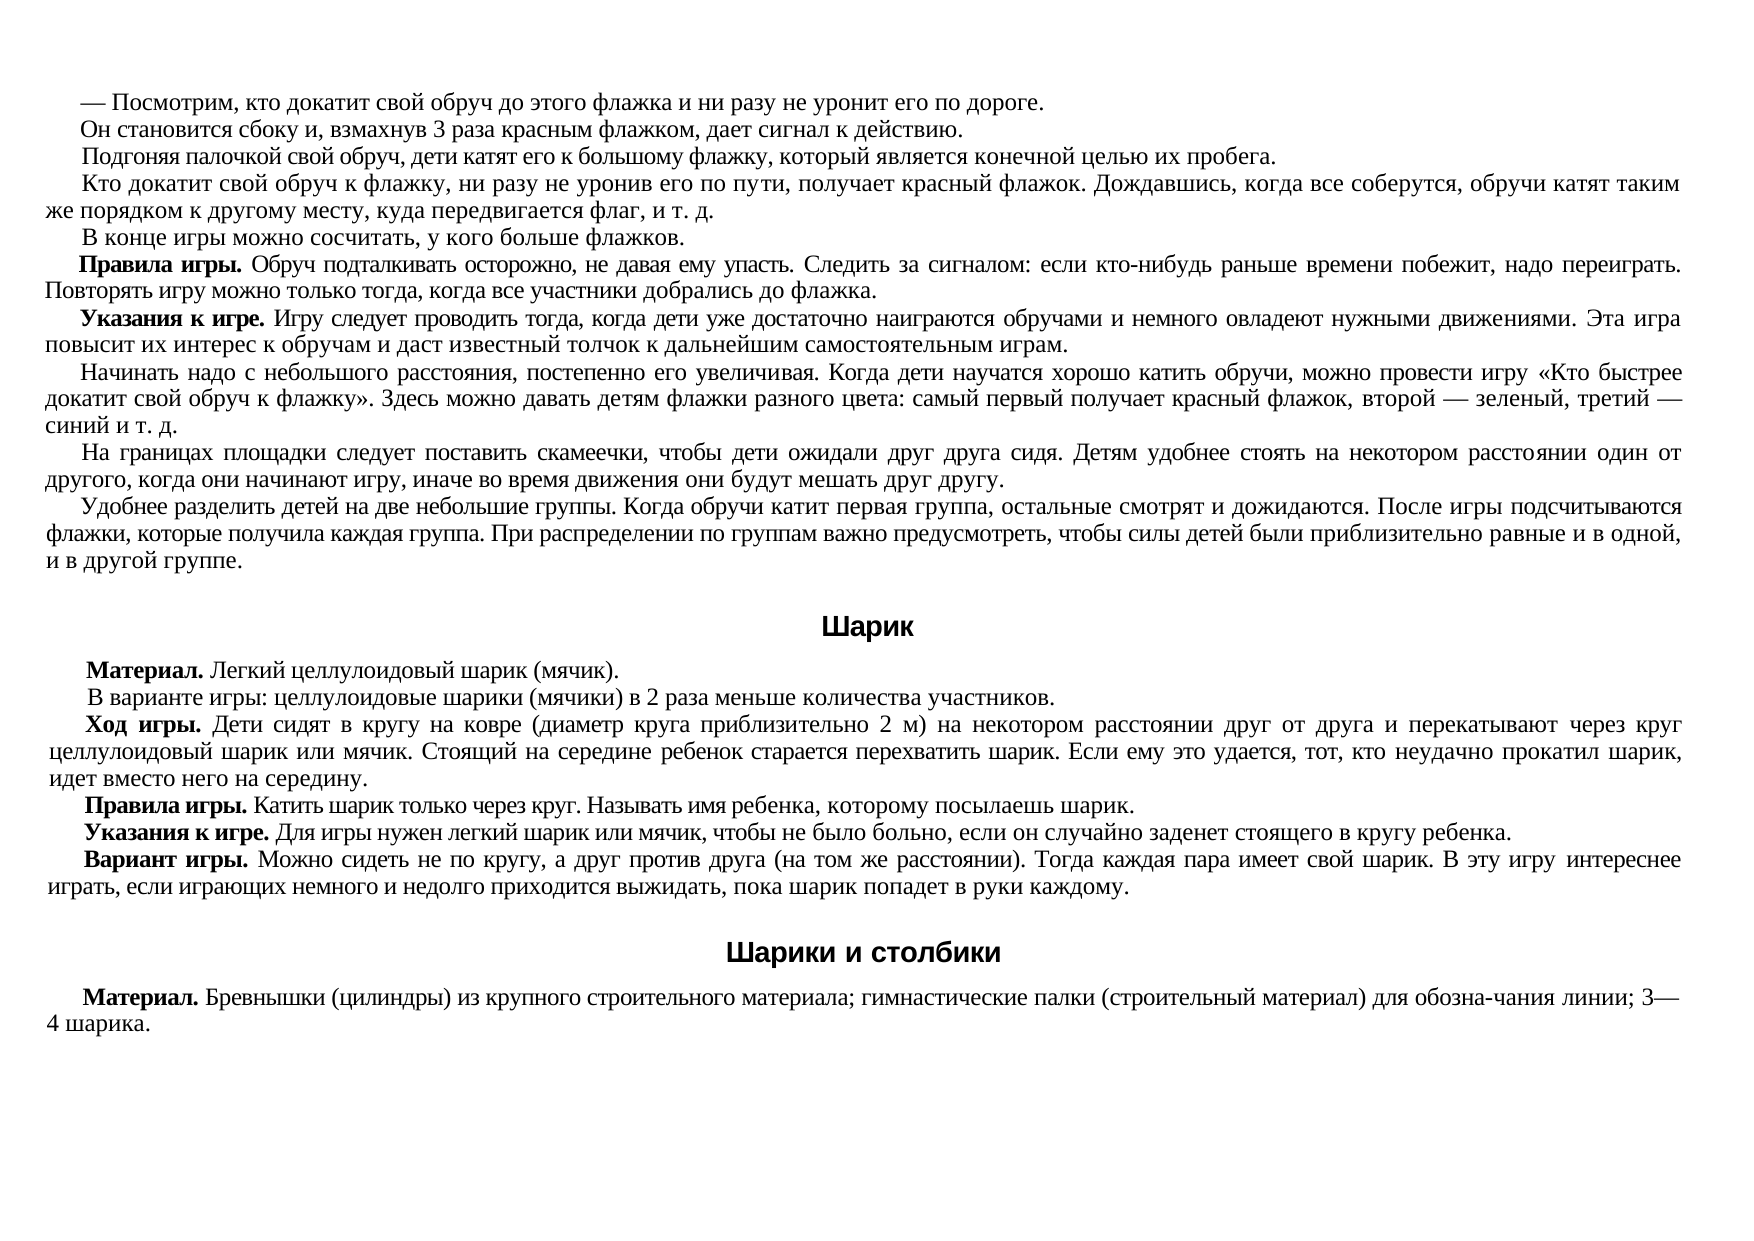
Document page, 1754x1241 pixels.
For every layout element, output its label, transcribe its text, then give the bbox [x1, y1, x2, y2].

text Ход игры. Дети сидят в кругу на ковре (диаметр круга приблизительно 2 м) на некотором расстоянии друг от друга и перекатывают через круг целлулоидовый шарик или мячик. Стоящий на середине ребенок старается перехватить шарик. Если ему это удается, тот, кто неудачно прокатил шарик, идет вместо него на середину. [49, 711, 1682, 792]
text Материал. Легкий целлулоидовый шарик (мячик). [86, 657, 1683, 684]
text — Посмотрим, кто докатит свой обруч до этого флажка и ни разу не уронит его по дороге. [46, 88, 1683, 116]
text Удобнее разделить детей на две небольшие группы. Когда обручи катит первая группа, остальные смотрят и дожидаются. После игры подсчитываются флажки, которые получила каждая группа. При распределении по группам важно предусмотреть, чтобы силы детей были приблизительно равные и в одной, и в другой группе. [46, 493, 1682, 574]
text В варианте игры: целлулоидовые шарики (мячики) в 2 раза меньше количества участников. [50, 684, 1682, 711]
text Кто докатит свой обруч к флажку, ни разу не уронив его по пути, получает красный флажок. Дождавшись, когда все соберутся, обручи катят таким же порядком к другому месту, куда передвигается флаг, и т. д. [45, 169, 1681, 223]
text Материал. Бревнышки (цилиндры) из крупного строительного материала; гимнастические палки (строительный материал) для обозна-чания линии; 3—4 шарика. [46, 984, 1679, 1037]
text Правила игры. Обруч подталкивать осторожно, не давая ему упасть. Следить за сигналом: если кто-нибудь раньше времени побежит, надо переиграть. Повторять игру можно только тогда, когда все участники добрались до флажка. [44, 250, 1682, 304]
text Указания к игре. Для игры нужен легкий шарик или мячик, чтобы не было больно, если он случайно заденет стоящего в кругу ребенка. [49, 818, 1681, 846]
text Начинать надо с небольшого расстояния, постепенно его увеличивая. Когда дети научатся хорошо катить обручи, можно провести игру «Кто быстрее докатит свой обруч к флажку». Здесь можно давать детям флажки разного цвета: самый первый получает красный флажок, второй — зеленый, третий — синий и т. д. [45, 358, 1683, 439]
text Шарики и столбики [44, 936, 1683, 969]
text Он становится сбоку и, взмахнув 3 раза красным флажком, дает сигнал к действию. [46, 116, 1683, 142]
text В конце игры можно сосчитать, у кого больше флажков. [81, 223, 1683, 250]
text Подгоняя палочкой свой обруч, дети катят его к большому флажку, который является конечной целью их пробега. [46, 142, 1681, 169]
text Указания к игре. Игру следует проводить тогда, когда дети уже достаточно наиграются обручами и немного овладеют нужными движениями. Эта игра повысит их интерес к обручам и даст известный толчок к дальнейшим самостоятельным играм. [45, 304, 1681, 358]
text Шарик [52, 609, 1683, 642]
text На границах площадки следует поставить скамеечки, чтобы дети ожидали друг друга сидя. Детям удобнее стоять на некотором расстоянии один от другого, когда они начинают игру, иначе во время движения они будут мешать друг другу. [45, 439, 1681, 493]
text Правила игры. Катить шарик только через круг. Называть имя ребенка, которому посылаешь шарик. [49, 792, 1681, 818]
text Вариант игры. Можно сидеть не по кругу, а друг против друга (на том же расстоянии). Тогда каждая пара имеет свой шарик. В эту игру интереснее играть, если играющих немного и недолго приходится выжидать, пока шарик попадет в руки каждому. [47, 846, 1681, 899]
